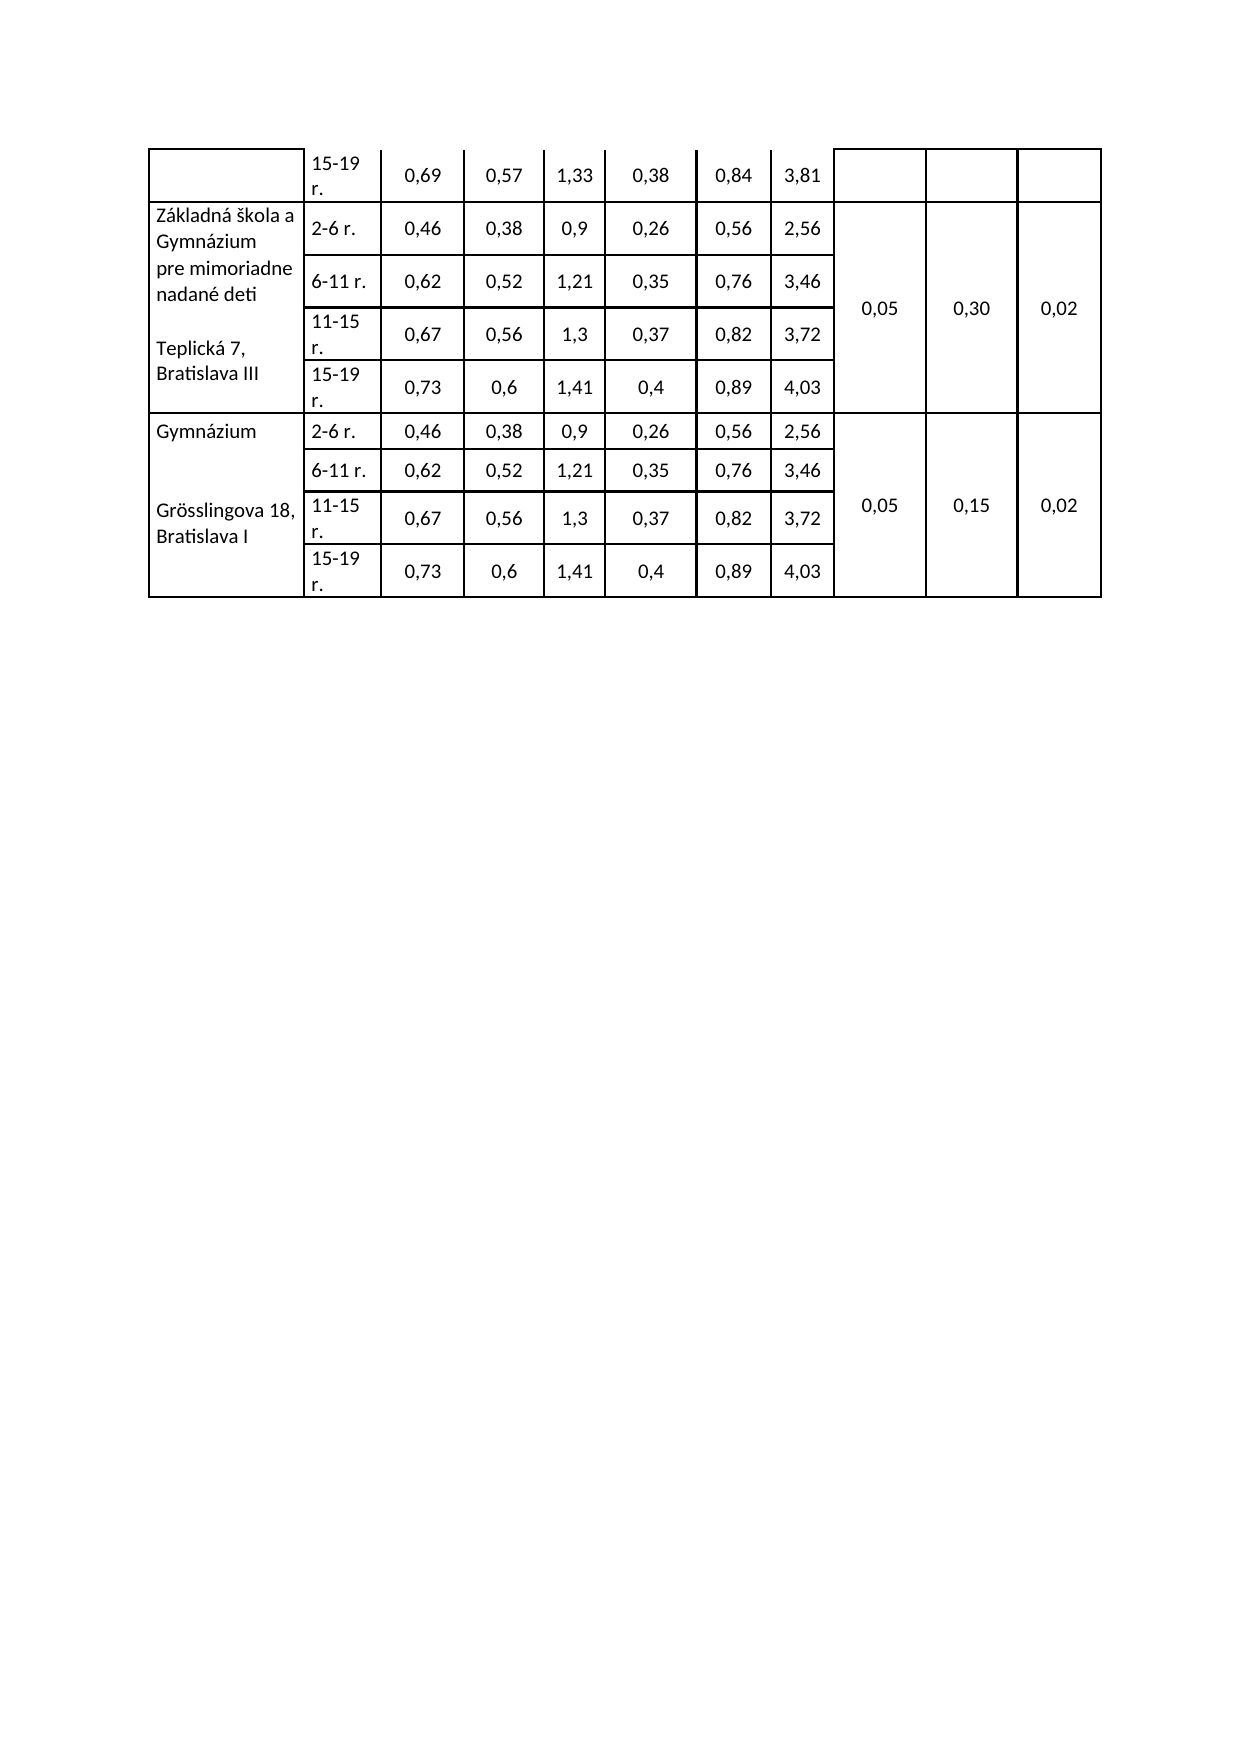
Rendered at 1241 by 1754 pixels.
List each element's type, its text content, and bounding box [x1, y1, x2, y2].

table_cell 0,56 [698, 203, 770, 253]
table_cell 0,56 [698, 414, 770, 448]
table_cell 1,3 [545, 493, 604, 543]
table_cell 0,56 [465, 493, 543, 543]
table_cell 0,52 [465, 256, 543, 306]
table_cell 0,89 [698, 361, 770, 412]
table_cell 0,02 [1019, 414, 1100, 596]
table_cell 0,67 [382, 309, 463, 359]
table_cell 0,38 [465, 203, 543, 253]
table_cell 0,6 [465, 545, 543, 596]
table_cell pre mimoriadne nadané deti [150, 254, 303, 306]
table_cell 4,03 [772, 361, 833, 412]
table_cell 6-11 r. [305, 256, 380, 306]
table_cell 0,38 [605, 148, 696, 201]
table_cell 3,72 [772, 493, 833, 543]
table_cell 0,05 [835, 203, 925, 412]
table_cell 2,56 [772, 414, 833, 448]
table_cell 0,4 [606, 361, 695, 412]
table_cell 0,35 [606, 256, 695, 306]
table_cell 2-6 r. [305, 203, 380, 253]
table_cell Základná škola a Gymnázium [150, 203, 303, 253]
table_cell 15-19 r. [305, 361, 380, 412]
table_cell 0,9 [545, 203, 604, 253]
table_cell 0,62 [382, 450, 463, 490]
table_cell 0,84 [696, 148, 771, 201]
table_cell 0,46 [382, 203, 463, 253]
table_cell 15-19 r. [305, 545, 380, 596]
table_cell 0,02 [1019, 203, 1100, 412]
table_cell 6-11 r. [305, 450, 380, 490]
table_cell 2-6 r. [305, 414, 380, 448]
table_cell 0,73 [382, 545, 463, 596]
table_cell 0,76 [698, 450, 770, 490]
table_cell 3,46 [772, 450, 833, 490]
table_cell 3,81 [771, 148, 833, 201]
table_cell Teplická 7, Bratislava III [150, 306, 303, 412]
table_cell 3,72 [772, 309, 833, 359]
table_cell 2,56 [772, 203, 833, 253]
table_cell 1,21 [545, 450, 604, 490]
table_cell 0,6 [465, 361, 543, 412]
table_cell 11-15 r. [305, 309, 380, 359]
table_cell 0,30 [927, 203, 1016, 412]
table_cell 0,46 [382, 414, 463, 448]
table_cell 0,38 [465, 414, 543, 448]
table_cell 0,26 [606, 203, 695, 253]
table_cell 0,76 [698, 256, 770, 306]
table_cell 0,15 [927, 414, 1016, 596]
table_cell 0,73 [382, 361, 463, 412]
table_cell 0,05 [835, 414, 925, 596]
table_cell 0,69 [381, 148, 464, 201]
table_cell 15-19 r. [305, 148, 381, 201]
table_cell 0,9 [545, 414, 604, 448]
table_cell 0,4 [606, 545, 695, 596]
table_cell 0,26 [606, 414, 695, 448]
table_cell 0,52 [465, 450, 543, 490]
table_cell 1,21 [545, 256, 604, 306]
table_cell 1,41 [545, 361, 604, 412]
table_cell 3,46 [772, 256, 833, 306]
table_cell 1,3 [545, 309, 604, 359]
table_cell 0,37 [606, 493, 695, 543]
table_cell 4,03 [772, 545, 833, 596]
table_cell 0,67 [382, 493, 463, 543]
table_cell 1,33 [544, 148, 605, 201]
table_cell Gymnázium [150, 414, 303, 448]
table_cell 0,37 [606, 309, 695, 359]
table_cell 0,35 [606, 450, 695, 490]
table_cell 0,89 [698, 545, 770, 596]
table_cell 0,62 [382, 256, 463, 306]
table_cell 1,41 [545, 545, 604, 596]
table_cell 11-15 r. [305, 493, 380, 543]
table_cell 0,82 [698, 493, 770, 543]
table_cell Grösslingova 18, Bratislava I [150, 448, 303, 596]
table_cell 0,57 [464, 148, 544, 201]
table_cell 0,82 [698, 309, 770, 359]
table_cell 0,56 [465, 309, 543, 359]
